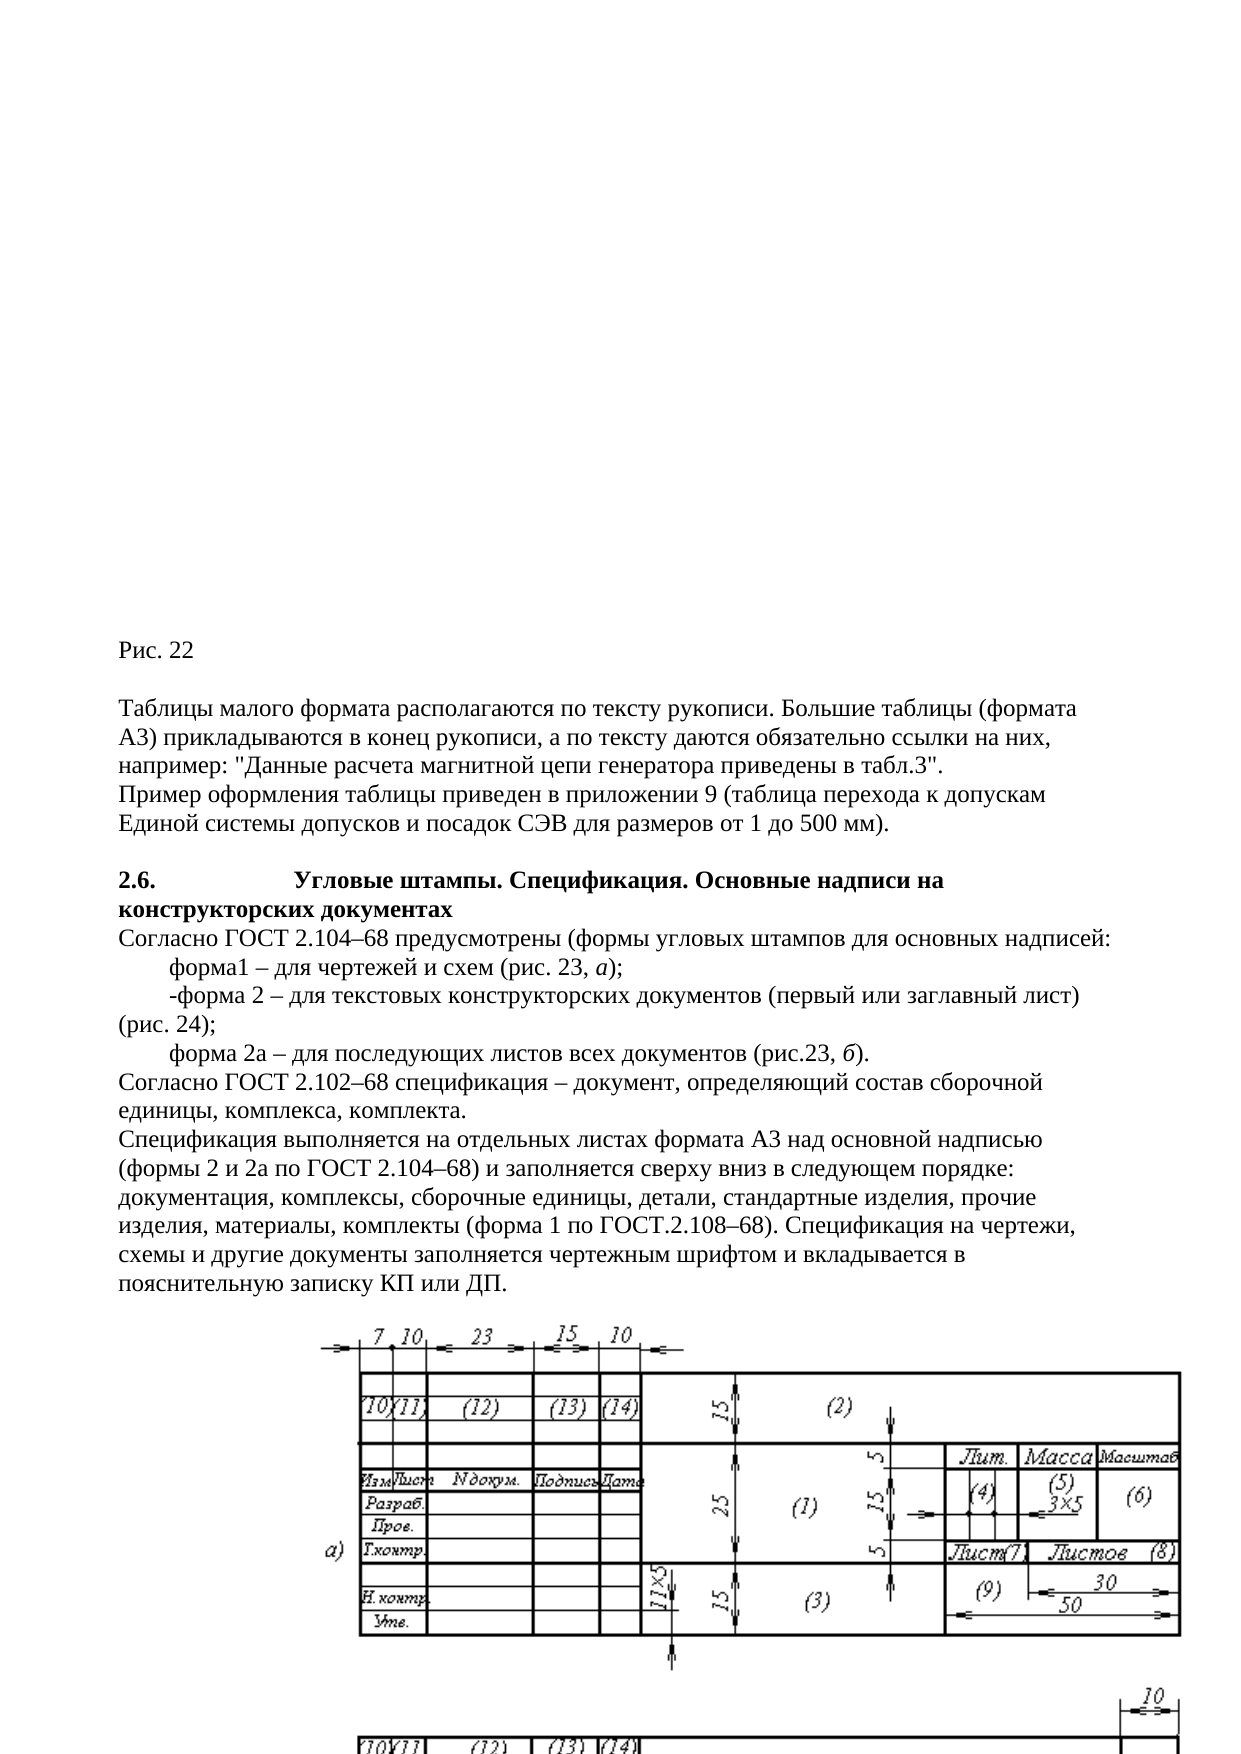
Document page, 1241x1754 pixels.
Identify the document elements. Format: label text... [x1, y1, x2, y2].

text  форма1 – для чертежей и схем (рис. 23, а); [118, 952, 1122, 981]
text Пример оформления таблицы приведен в приложении 9 (таблица перехода к допускам Единой системы допусков и посадок СЭВ для размеров от 1 до 500 мм). [118, 779, 1122, 837]
text  форма 2а – для последующих листов всех документов (рис.23, б). [118, 1038, 1122, 1067]
text Согласно ГОСТ 2.102–68 спецификация – документ, определяющий состав сборочной единицы, комплекса, комплекта. [118, 1067, 1122, 1124]
text Таблицы малого формата располагаются по тексту рукописи. Большие таблицы (формата А3) прикладываются в конец рукописи, а по тексту даются обязательно ссылки на них, например: "Данные расчета магнитной цепи генератора приведены в табл.3". [118, 693, 1122, 779]
picture [299, 1316, 1191, 1754]
text 2.6. Угловые штампы. Спецификация. Основные надписи на конструкторских документах [118, 866, 1122, 923]
text Рис. 22 [118, 636, 1122, 664]
text Согласно ГОСТ 2.104–68 предусмотрены (формы угловых штампов для основных надписей: [118, 923, 1122, 952]
text  -форма 2 – для текстовых конструкторских документов (первый или заглавный лист) (рис. 24); [118, 981, 1122, 1038]
text Спецификация выполняется на отдельных листах формата А3 над основной надписью (формы 2 и 2а по ГОСТ 2.104–68) и заполняется сверху вниз в следующем порядке: документация, комплексы, сборочные единицы, детали, стандартные изделия, прочие изделия, материалы, комплекты (форма 1 по ГОСТ.2.108–68). Спецификация на чертежи, схемы и другие документы заполняется чертежным шрифтом и вкладывается в пояснительную записку КП или ДП. [118, 1124, 1122, 1297]
